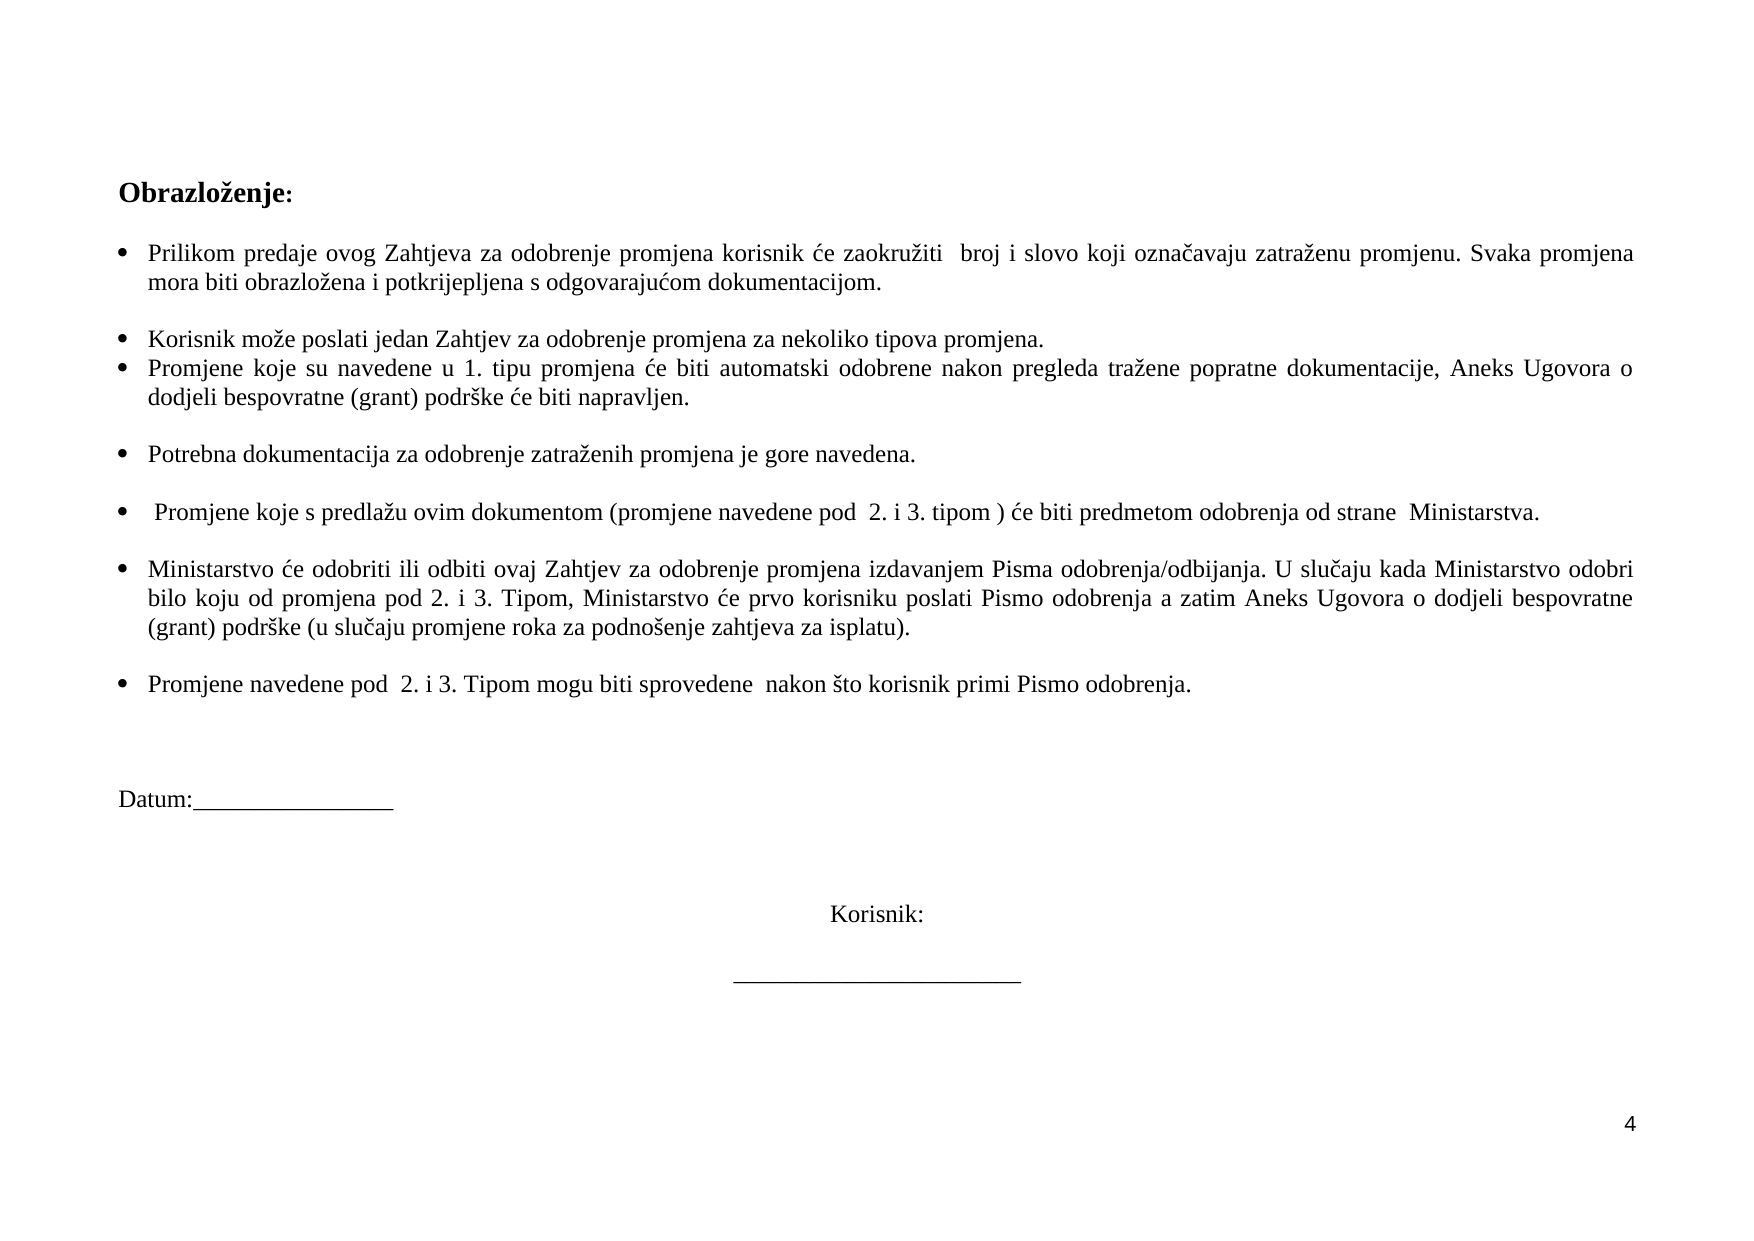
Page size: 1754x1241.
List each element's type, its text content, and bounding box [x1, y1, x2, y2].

text Obrazloženje: [118, 176, 1636, 209]
text _______________________ [118, 957, 1636, 985]
text Datum:________________ [118, 784, 1636, 813]
list Ministarstvo će odobriti ili odbiti ovaj Zahtjev za odobrenje promjena izdavanjem Pisma odobrenja/odbijanja. U slučaju kada Ministarstvo odobri bilo koju od promjena pod 2. i 3. Tipom, Ministarstvo će prvo korisniku poslati Pismo odobrenja a zatim Aneks Ugovora o dodjeli bespovratne (grant) podrške (u slučaju promjene roka za podnošenje zahtjeva za isplatu). [118, 554, 1636, 640]
list Promjene koje s predlažu ovim dokumentom (promjene navedene pod 2. i 3. tipom ) će biti predmetom odobrenja od strane Ministarstva. [118, 497, 1636, 525]
text Korisnik: [118, 899, 1636, 928]
list Potrebna dokumentacija za odobrenje zatraženih promjena je gore navedena. [118, 439, 1636, 468]
list Promjene koje su navedene u 1. tipu promjena će biti automatski odobrene nakon pregleda tražene popratne dokumentacije, Aneks Ugovora o dodjeli bespovratne (grant) podrške će biti napravljen. [118, 353, 1636, 410]
list Korisnik može poslati jedan Zahtjev za odobrenje promjena za nekoliko tipova promjena. [118, 324, 1636, 353]
list Promjene navedene pod 2. i 3. Tipom mogu biti sprovedene nakon što korisnik primi Pismo odobrenja. [118, 669, 1636, 698]
list Prilikom predaje ovog Zahtjeva za odobrenje promjena korisnik će zaokružiti broj i slovo koji označavaju zatraženu promjenu. Svaka promjena mora biti obrazložena i potkrijepljena s odgovarajućom dokumentacijom. [118, 238, 1636, 295]
